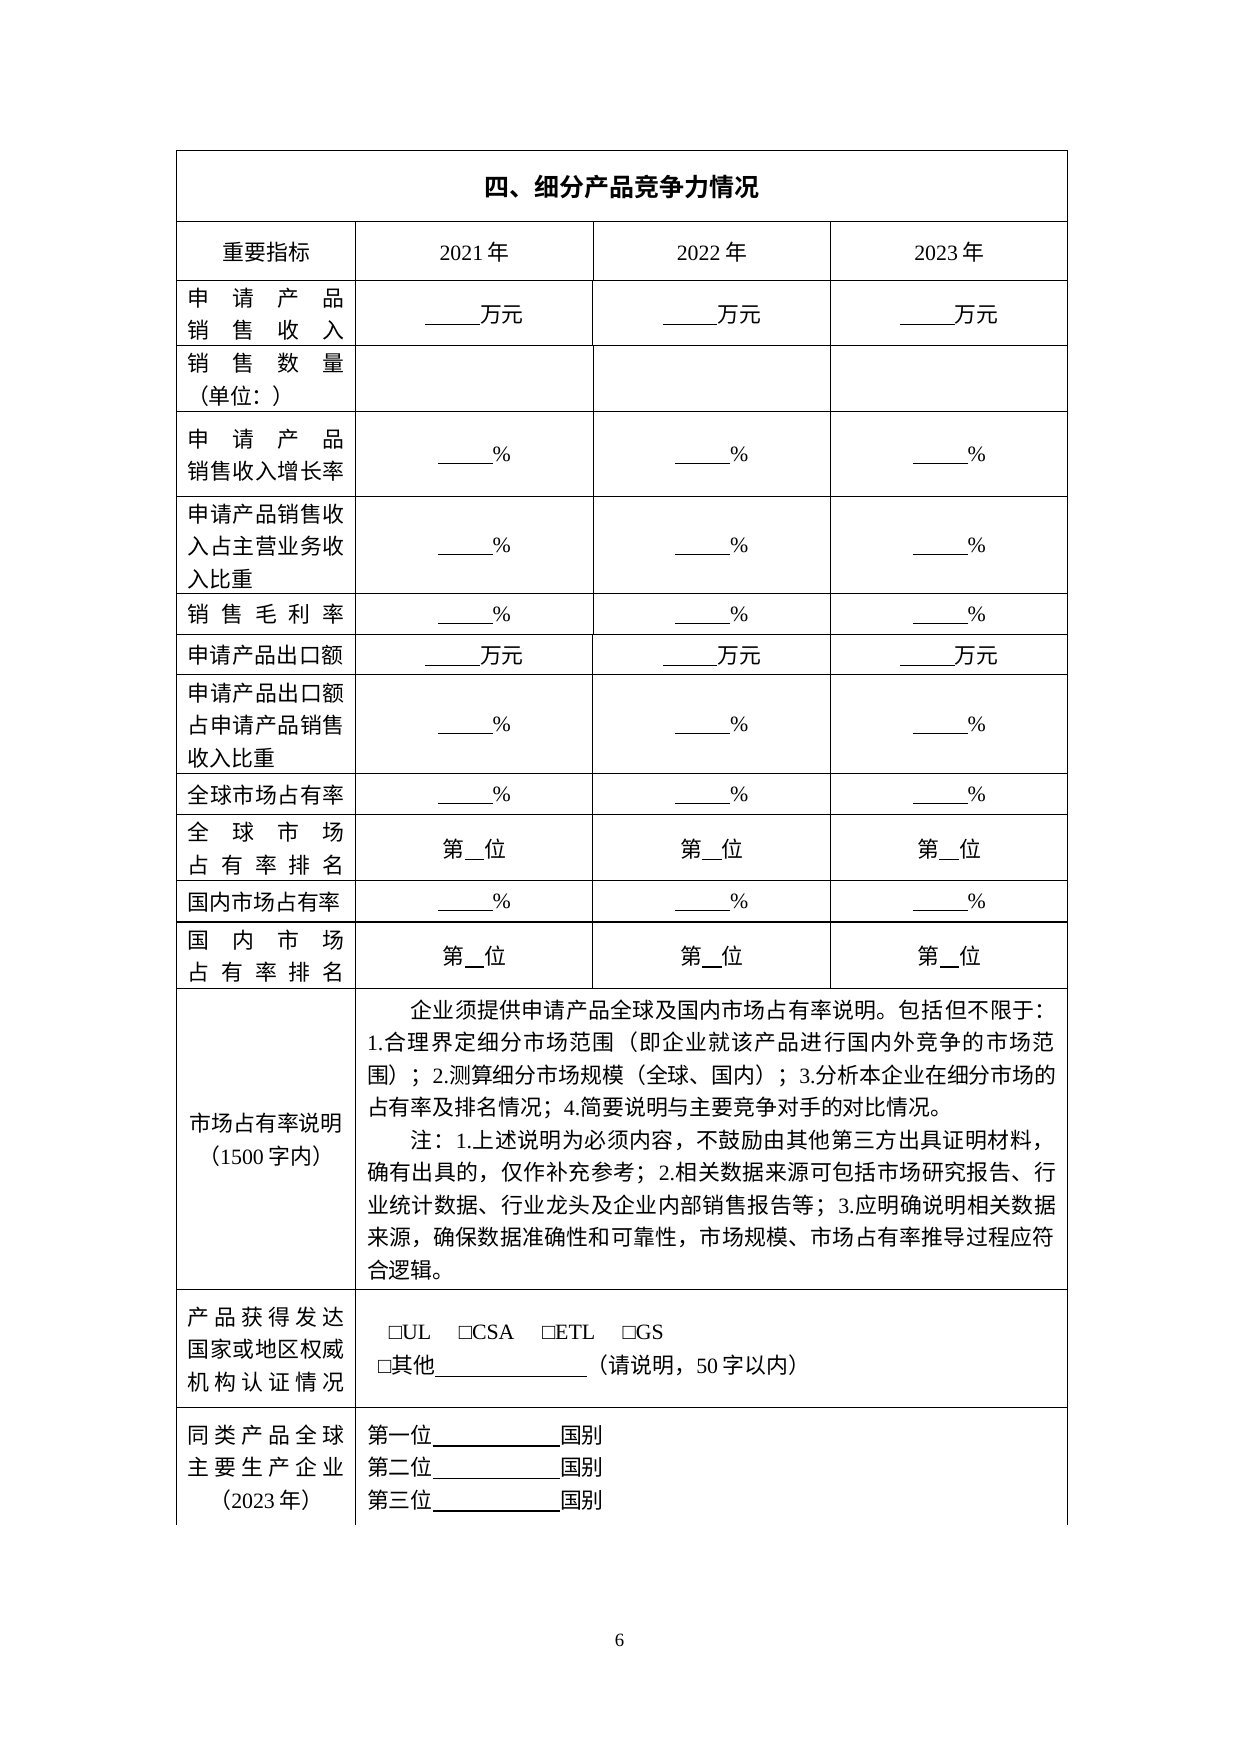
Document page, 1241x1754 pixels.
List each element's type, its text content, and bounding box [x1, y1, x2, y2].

table_cell 第 位 [831, 923, 1067, 987]
table_cell 第 位 [356, 815, 592, 880]
table_cell 万元 [356, 281, 592, 345]
table_cell 第 位 [831, 815, 1067, 880]
table_cell 国内市场占有率 [177, 881, 355, 921]
table_cell % [356, 412, 593, 496]
table_cell □UL □CSA □ETL □GS □其他 （请说明，50字以内） [356, 1290, 1067, 1407]
table_cell % [831, 497, 1067, 593]
table_cell 2021年 [356, 222, 593, 280]
table_cell % [356, 675, 592, 773]
table_cell % [594, 594, 830, 633]
table_cell 国内市场 占有率排名 [177, 923, 355, 987]
table_cell % [831, 594, 1067, 633]
table_cell % [593, 774, 830, 814]
table_cell [831, 346, 1067, 411]
table_cell 万元 [831, 281, 1067, 345]
table_cell [356, 346, 593, 411]
table_cell 第 位 [356, 923, 592, 987]
table_cell 四、细分产品竞争力情况 [177, 151, 1067, 221]
table_cell 第 位 [593, 923, 830, 987]
table_cell 第 位 [593, 815, 830, 880]
table_cell % [594, 497, 830, 593]
table_cell 申请产品 销售收入 [177, 281, 355, 345]
table_cell % [356, 881, 592, 921]
table_cell 万元 [831, 635, 1067, 674]
table_cell 市场占有率说明 （1500字内） [177, 989, 355, 1288]
table_cell 万元 [593, 635, 830, 674]
table_cell % [593, 881, 830, 921]
table_cell [594, 346, 830, 411]
table_cell 万元 [356, 635, 592, 674]
table_cell 全球市场占有率 [177, 774, 355, 814]
table_cell % [831, 881, 1067, 921]
table_cell 2022年 [594, 222, 830, 280]
table_cell % [831, 412, 1067, 496]
table_cell 第一位 国别 第二位 国别 第三位 国别 [356, 1408, 1067, 1525]
table_cell 销售毛利率 [177, 594, 355, 633]
table_cell 万元 [593, 281, 830, 345]
table_cell 销售数量 （单位：） [177, 346, 355, 411]
table_cell % [356, 497, 593, 593]
table_cell 同类产品全球 主要生产企业 （2023年） [177, 1408, 355, 1525]
table_cell 申请产品销售收入占主营业务收入比重 [177, 497, 355, 593]
table_cell % [831, 774, 1067, 814]
table_cell 企业须提供申请产品全球及国内市场占有率说明。包括但不限于：1.合理界定细分市场范围（即企业就该产品进行国内外竞争的市场范围）；2.测算细分市场规模（全球、国内）；3.分析本企业在细分市场的占有率及排名情况；4.简要说明与主要竞争对手的对比情况。 注：1.上述说明为必须内容，不鼓励由其他第三方出具证明材料，确有出具的，仅作补充参考；2.相关数据来源可包括市场研究报告、行业统计数据、行业龙头及企业内部销售报告等；3.应明确说明相关数据来源，确保数据准确性和可靠性，市场规模、市场占有率推导过程应符合逻辑。 [356, 989, 1067, 1288]
table_cell 申请产品 销售收入增长率 [177, 412, 355, 496]
table_cell % [831, 675, 1067, 773]
table_cell 申请产品出口额 [177, 635, 355, 674]
table_cell 产品获得发达 国家或地区权威机构认证情况 [177, 1290, 355, 1407]
table_cell 重要指标 [177, 222, 355, 280]
table_cell % [593, 675, 830, 773]
table_cell 全球市场 占有率排名 [177, 815, 355, 880]
table_cell 2023年 [831, 222, 1067, 280]
table_cell % [356, 594, 593, 633]
table_cell 申请产品出口额占申请产品销售收入比重 [177, 675, 355, 773]
table_cell % [594, 412, 830, 496]
table_cell % [356, 774, 592, 814]
